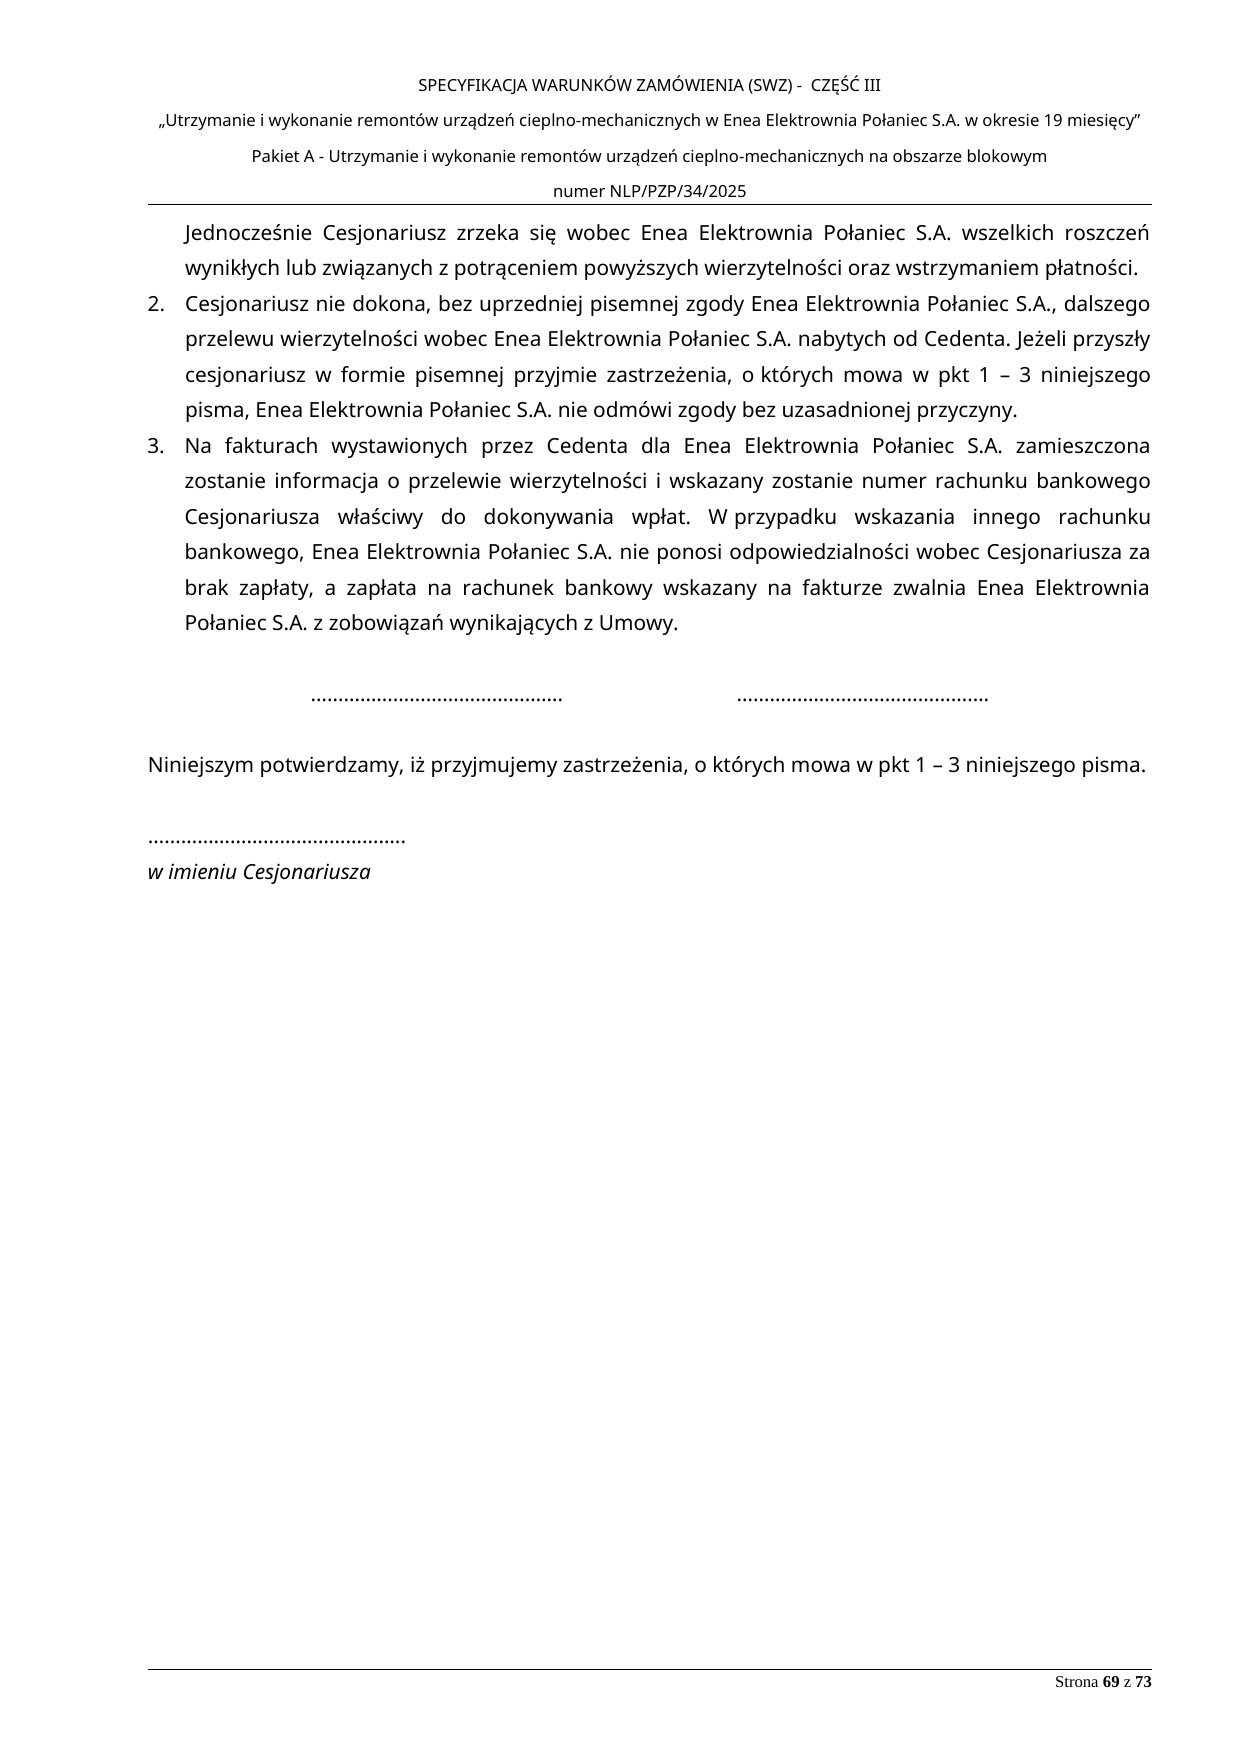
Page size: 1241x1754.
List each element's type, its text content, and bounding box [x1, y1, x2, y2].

list Na fakturach wystawionych przez Cedenta dla Enea Elektrownia Połaniec S.A. zamieszczona zostanie informacja o przelewie wierzytelności i wskazany zostanie numer rachunku bankowego Cesjonariusza właściwy do dokonywania wpłat. W przypadku wskazania innego rachunku bankowego, Enea Elektrownia Połaniec S.A. nie ponosi odpowiedzialności wobec Cesjonariusza za brak zapłaty, a zapłata na rachunek bankowy wskazany na fakturze zwalnia Enea Elektrownia Połaniec S.A. z zobowiązań wynikających z Umowy. [147, 431, 1152, 637]
text w imieniu Cesjonariusza [148, 857, 1152, 886]
list Jednocześnie Cesjonariusz zrzeka się wobec Enea Elektrownia Połaniec S.A. wszelkich roszczeń wynikłych lub związanych z potrąceniem powyższych wierzytelności oraz wstrzymaniem płatności. [185, 218, 1152, 282]
text Niniejszym potwierdzamy, iż przyjmujemy zastrzeżenia, o których mowa w pkt 1 – 3 niniejszego pisma. [148, 751, 1152, 779]
text ………………………………………. ………………………………………. [148, 679, 1152, 708]
text ……………………………………….. [148, 822, 1152, 850]
list Cesjonariusz nie dokona, bez uprzedniej pisemnej zgody Enea Elektrownia Połaniec S.A., dalszego przelewu wierzytelności wobec Enea Elektrownia Połaniec S.A. nabytych od Cedenta. Jeżeli przyszły cesjonariusz w formie pisemnej przyjmie zastrzeżenia, o których mowa w pkt 1 – 3 niniejszego pisma, Enea Elektrownia Połaniec S.A. nie odmówi zgody bez uzasadnionej przyczyny. [147, 289, 1152, 424]
